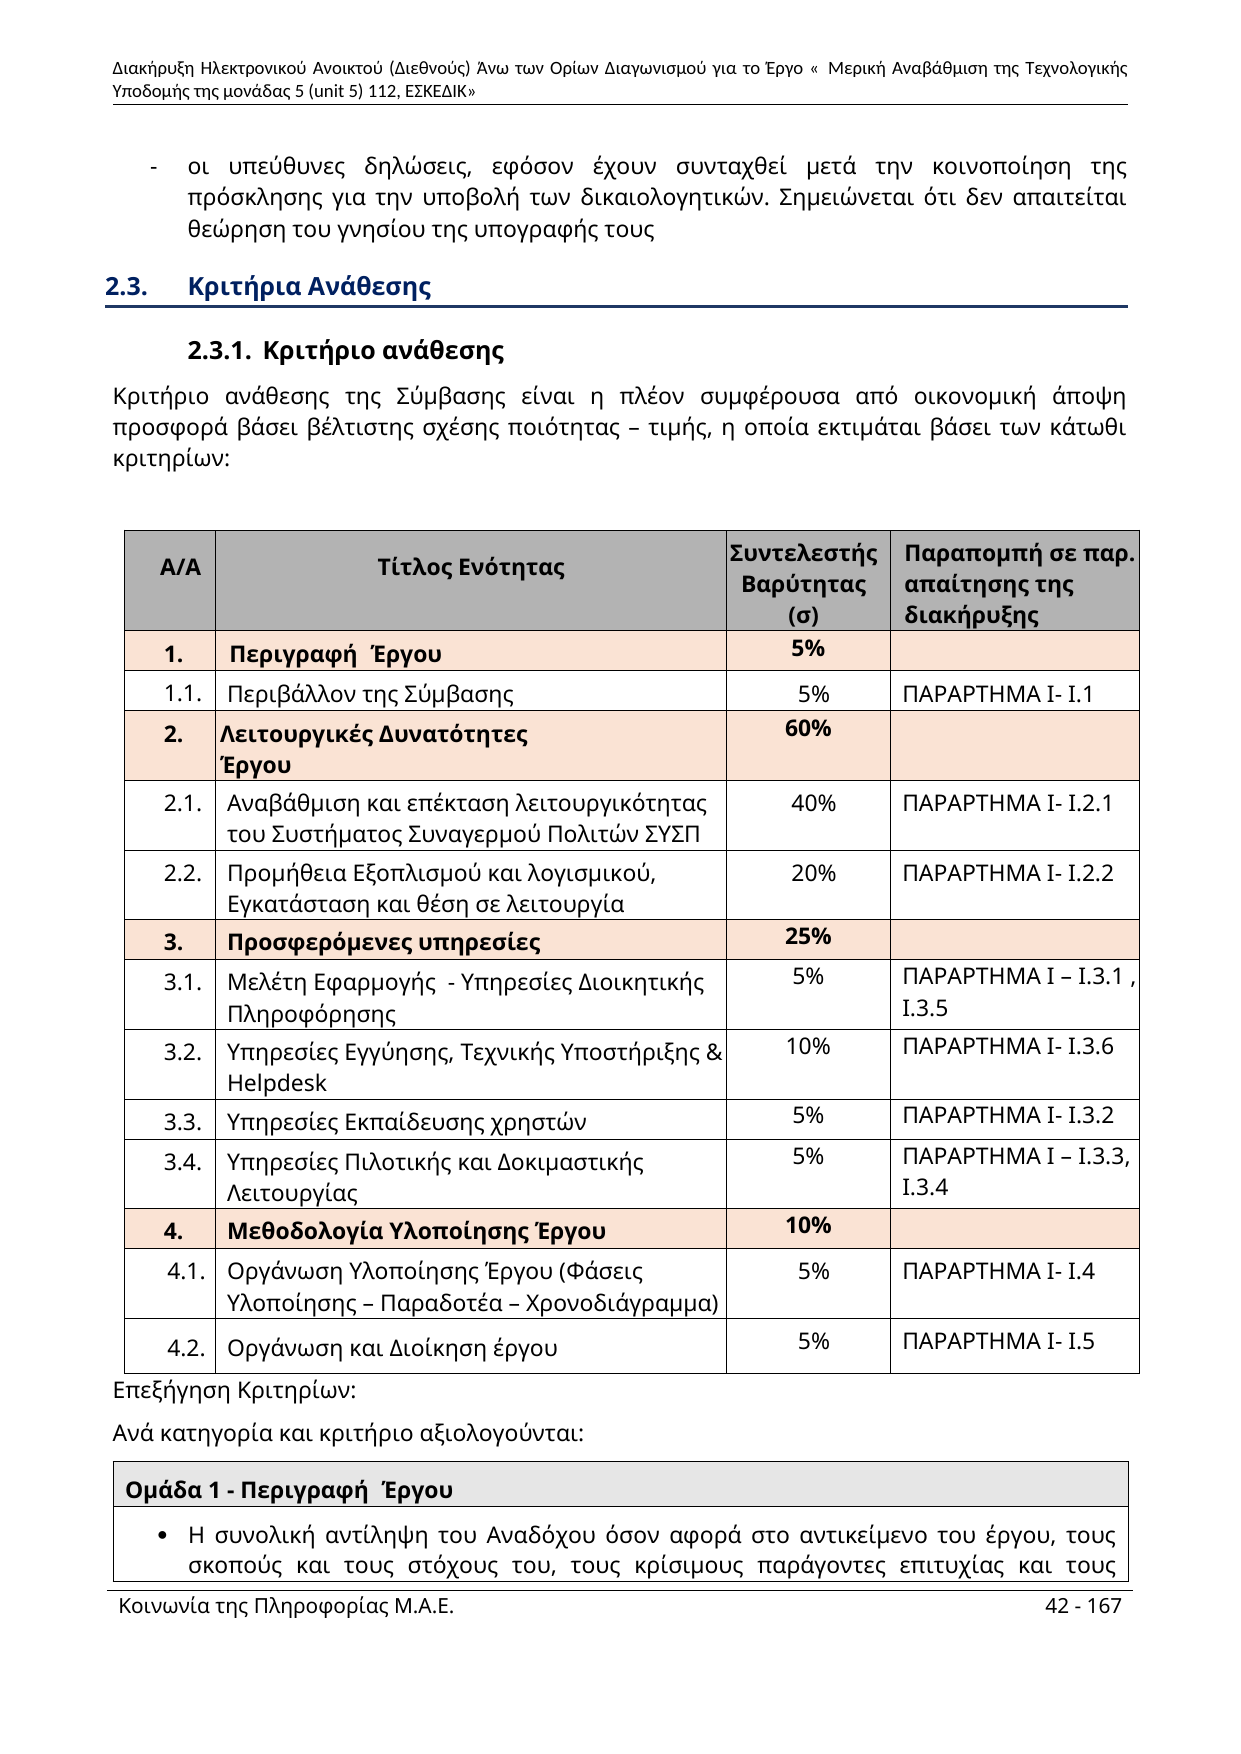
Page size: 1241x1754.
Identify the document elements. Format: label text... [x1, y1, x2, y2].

table_cell Περιγραφή Έργου [216, 631, 726, 670]
table_cell ΠΑΡΑΡΤΗΜΑ Ι – I.3.3, I.3.4 [891, 1140, 1139, 1208]
table_cell 5% [727, 1319, 890, 1372]
table_cell ΠΑΡΑΡΤΗΜΑ Ι- I.5 [891, 1319, 1139, 1372]
table_header Τίτλος Ενότητας [216, 531, 726, 630]
table_cell 2. [125, 711, 215, 780]
table_cell 3.2. [125, 1030, 215, 1098]
table_cell Μελέτη Εφαρμογής - Υπηρεσίες Διοικητικής Πληροφόρησης [216, 960, 726, 1029]
table_cell Αναβάθμιση και επέκταση λειτουργικότητας του Συστήματος Συναγερμού Πολιτών ΣΥΣΠ [216, 781, 726, 849]
table_cell 2.2. [125, 851, 215, 919]
table_header Α/Α [125, 531, 215, 630]
table_cell 5% [727, 631, 890, 670]
table_cell Υπηρεσίες Εγγύησης, Τεχνικής Υποστήριξης & Helpdesk [216, 1030, 726, 1098]
table_cell 5% [727, 960, 890, 1029]
table_cell 5% [727, 1140, 890, 1208]
table_cell [891, 631, 1139, 670]
table_cell 10% [727, 1030, 890, 1098]
table_header Ομάδα 1 - Περιγραφή Έργου [114, 1462, 1128, 1506]
text Ανά κατηγορία και κριτήριο αξιολογούνται: [112, 1417, 1128, 1448]
table_cell Προσφερόμενες υπηρεσίες [216, 920, 726, 959]
table_cell 3.3. [125, 1100, 215, 1138]
subtitle Κριτήρια Ανάθεσης [105, 269, 1128, 305]
list οι υπεύθυνες δηλώσεις, εφόσον έχουν συνταχθεί μετά την κοινοποίηση της πρόσκλησης για την υποβολή των δικαιολογητικών. Σημειώνεται ότι δεν απαιτείται θεώρηση του γνησίου της υπογραφής τους [150, 150, 1128, 244]
table_cell 4.1. [125, 1249, 215, 1318]
table_cell 3. [125, 920, 215, 959]
text Κριτήριο ανάθεσης της Σύμβασης είναι η πλέον συμφέρουσα από οικονομική άποψη προσφορά βάσει βέλτιστης σχέσης ποιότητας – τιμής, η οποία εκτιμάται βάσει των κάτωθι κριτηρίων: [112, 379, 1128, 473]
text Επεξήγηση Κριτηρίων: [112, 1373, 1128, 1405]
table_cell ΠΑΡΑΡΤΗΜΑ Ι- Ι.3.2 [891, 1100, 1139, 1138]
table_cell [891, 711, 1139, 780]
table_cell Οργάνωση Υλοποίησης Έργου (Φάσεις Υλοποίησης – Παραδοτέα – Χρονοδιάγραμμα) [216, 1249, 726, 1318]
table_cell ΠΑΡΑΡΤΗΜΑ Ι – I.3.1 , I.3.5 [891, 960, 1139, 1029]
table_header Παραπομπή σε παρ. απαίτησης της διακήρυξης [891, 531, 1139, 630]
table_cell Υπηρεσίες Πιλοτικής και Δοκιμαστικής Λειτουργίας [216, 1140, 726, 1208]
table_cell Μεθοδολογία Υλοποίησης Έργου [216, 1209, 726, 1248]
table_cell 4.2. [125, 1319, 215, 1372]
table_cell 3.4. [125, 1140, 215, 1208]
table_cell Οργάνωση και Διοίκηση έργου [216, 1319, 726, 1372]
table_cell 20% [727, 851, 890, 919]
subtitle Κριτήριο ανάθεσης [187, 333, 1128, 367]
table_cell Περιβάλλον της Σύμβασης [216, 671, 726, 710]
table_cell 60% [727, 711, 890, 780]
table_cell ΠΑΡΑΡΤΗΜΑ Ι- I.2.1 [891, 781, 1139, 849]
table_cell ΠΑΡΑΡΤΗΜΑ Ι- I.1 [891, 671, 1139, 710]
table_header Συντελεστής Βαρύτητας (σ) [727, 531, 890, 630]
table_cell [891, 920, 1139, 959]
table_cell 25% [727, 920, 890, 959]
table_cell 10% [727, 1209, 890, 1248]
table_cell Προμήθεια Εξοπλισμού και λογισμικού, Εγκατάσταση και θέση σε λειτουργία [216, 851, 726, 919]
table_cell 5% [727, 1249, 890, 1318]
table_cell 1. [125, 631, 215, 670]
table_cell ΠΑΡΑΡΤΗΜΑ Ι- I.4 [891, 1249, 1139, 1318]
table_cell 2.1. [125, 781, 215, 849]
table_cell Υπηρεσίες Εκπαίδευσης χρηστών [216, 1100, 726, 1138]
table_cell 1.1. [125, 671, 215, 710]
table_cell ΠΑΡΑΡΤΗΜΑ Ι- I.2.2 [891, 851, 1139, 919]
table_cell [114, 1507, 1128, 1581]
table_cell 3.1. [125, 960, 215, 1029]
table_cell 5% [727, 671, 890, 710]
table_cell Λειτουργικές Δυνατότητες Έργου [216, 711, 726, 780]
table_cell ΠΑΡΑΡΤΗΜΑ Ι- I.3.6 [891, 1030, 1139, 1098]
table_cell 5% [727, 1100, 890, 1138]
table_cell 4. [125, 1209, 215, 1248]
table_cell 40% [727, 781, 890, 849]
table_cell [891, 1209, 1139, 1248]
